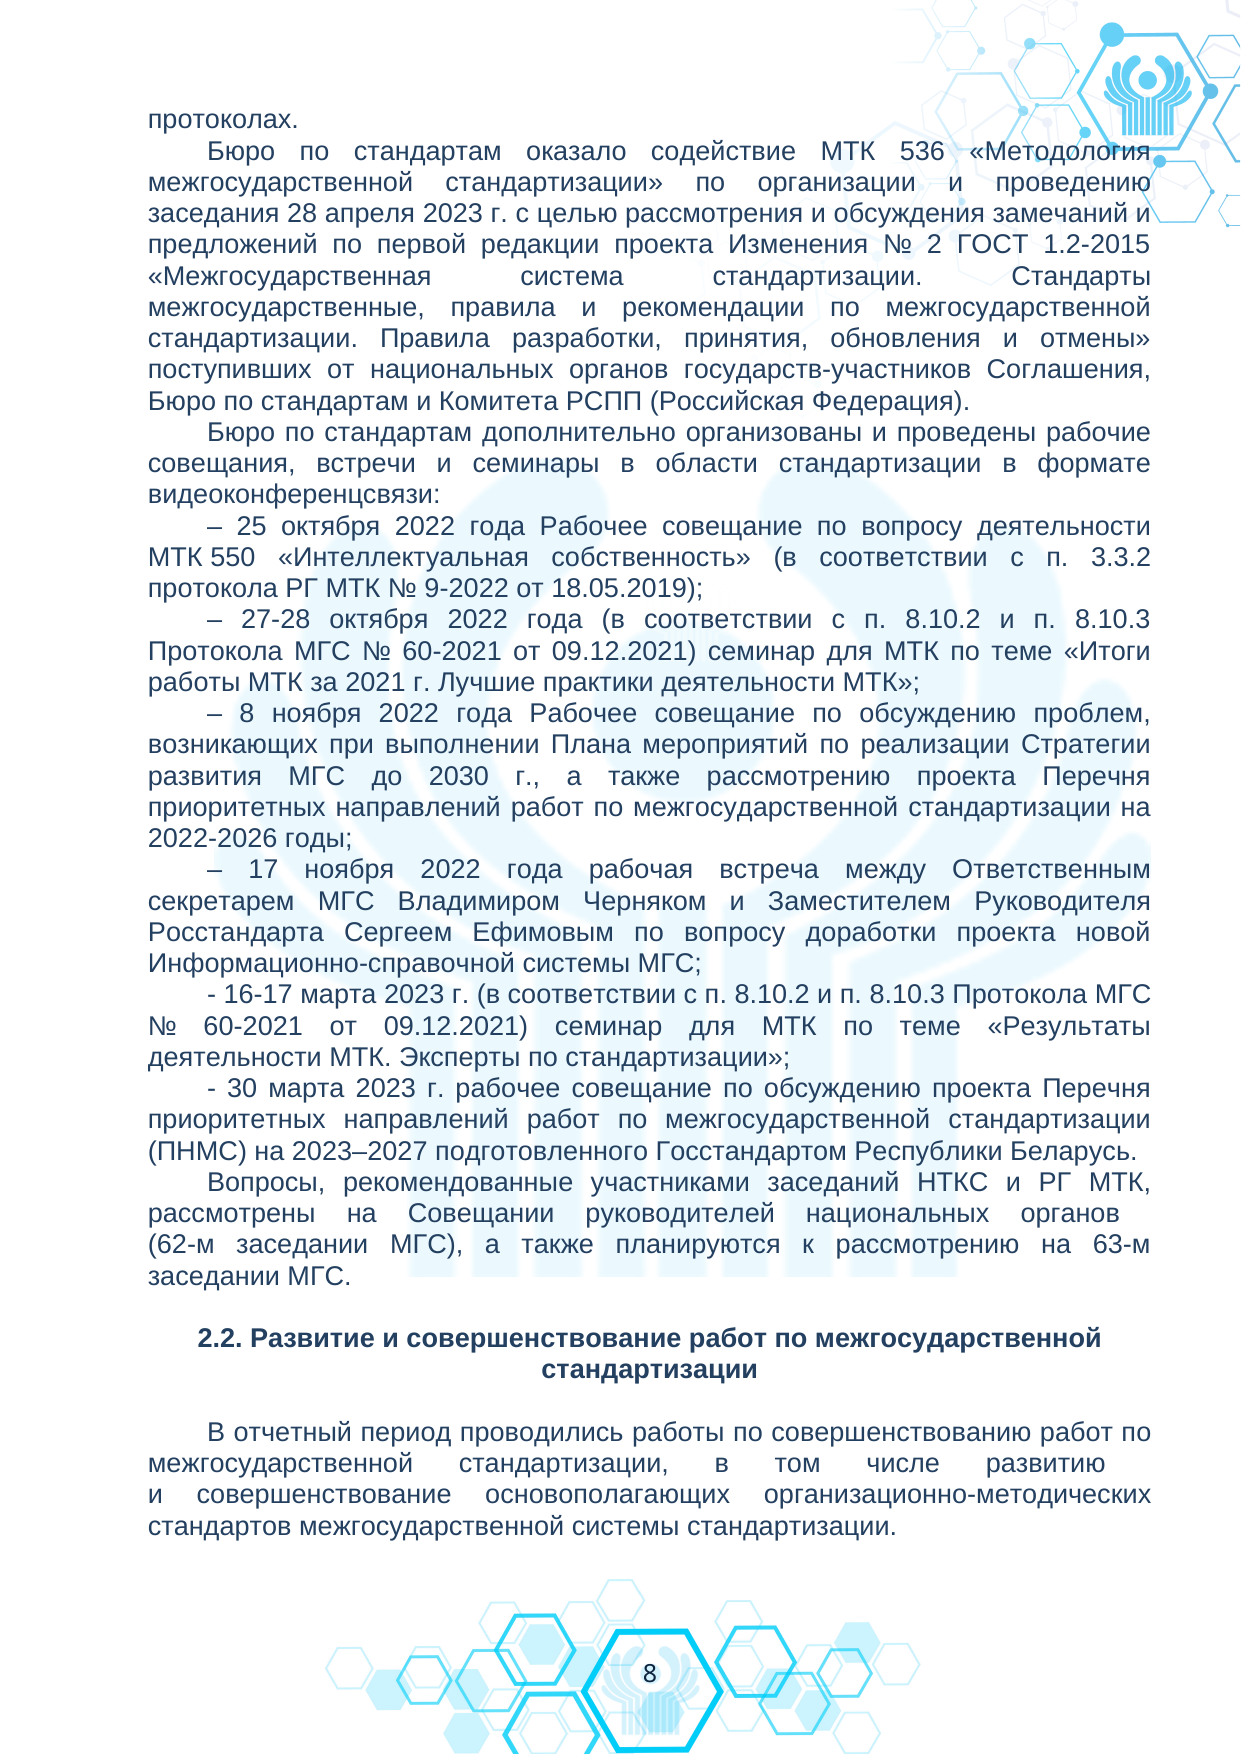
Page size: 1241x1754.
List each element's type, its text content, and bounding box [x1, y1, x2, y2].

text – 8 ноября 2022 года Рабочее совещание по обсуждению проблем, возникающих при выполнении Плана мероприятий по реализации Стратегии развития МГС до 2030 г., а также рассмотрению проекта Перечня приоритетных направлений работ по межгосударственной стандартизации на 2022-2026 годы; [148, 697, 1152, 853]
text – 17 ноября 2022 года рабочая встреча между Ответственным секретарем МГС Владимиром Черняком и Заместителем Руководителя Росстандарта Сергеем Ефимовым по вопросу доработки проекта новой Информационно-справочной системы МГС; [148, 853, 1152, 978]
picture [25, 0, 1241, 1754]
text - 16-17 марта 2023 г. (в соответствии с п. 8.10.2 и п. 8.10.3 Протокола МГС № 60-2021 от 09.12.2021) семинар для МТК по теме «Результаты деятельности МТК. Эксперты по стандартизации»; [148, 978, 1152, 1072]
text - 30 марта 2023 г. рабочее совещание по обсуждению проекта Перечня приоритетных направлений работ по межгосударственной стандартизации (ПНМС) на 2023–2027 подготовленного Госстандартом Республики Беларусь. [148, 1072, 1152, 1166]
text В отчетный период проводились работы по совершенствованию работ по межгосударственной стандартизации, в том числе развитию и совершенствование основополагающих организационно-методических стандартов межгосударственной системы стандартизации. [148, 1416, 1152, 1541]
text – 27-28 октября 2022 года (в соответствии с п. 8.10.2 и п. 8.10.3 Протокола МГС № 60-2021 от 09.12.2021) семинар для МТК по теме «Итоги работы МТК за 2021 г. Лучшие практики деятельности МТК»; [148, 603, 1152, 697]
text Вопросы, рекомендованные участниками заседаний НТКС и РГ МТК, рассмотрены на Совещании руководителей национальных органов (62-м заседании МГС), а также планируются к рассмотрению на 63-м заседании МГС. [148, 1166, 1152, 1291]
text Бюро по стандартам оказало содействие МТК 536 «Методология межгосударственной стандартизации» по организации и проведению заседания 28 апреля 2023 г. с целью рассмотрения и обсуждения замечаний и предложений по первой редакции проекта Изменения № 2 ГОСТ 1.2-2015 «Межгосударственная система стандартизации. Стандарты межгосударственные, правила и рекомендации по межгосударственной стандартизации. Правила разработки, принятия, обновления и отмены» поступивших от национальных органов государств-участников Соглашения, Бюро по стандартам и Комитета РСПП (Российская Федерация). [148, 135, 1152, 416]
text 2.2. Развитие и совершенствование работ по межгосударственной стандартизации [148, 1322, 1152, 1385]
text – 25 октября 2022 года Рабочее совещание по вопросу деятельности МТК 550 «Интеллектуальная собственность» (в соответствии с п. 3.3.2 протокола РГ МТК № 9-2022 от 18.05.2019); [148, 510, 1152, 603]
text Бюро по стандартам дополнительно организованы и проведены рабочие совещания, встречи и семинары в области стандартизации в формате видеоконференцсвязи: [148, 416, 1152, 510]
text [148, 103, 1152, 135]
